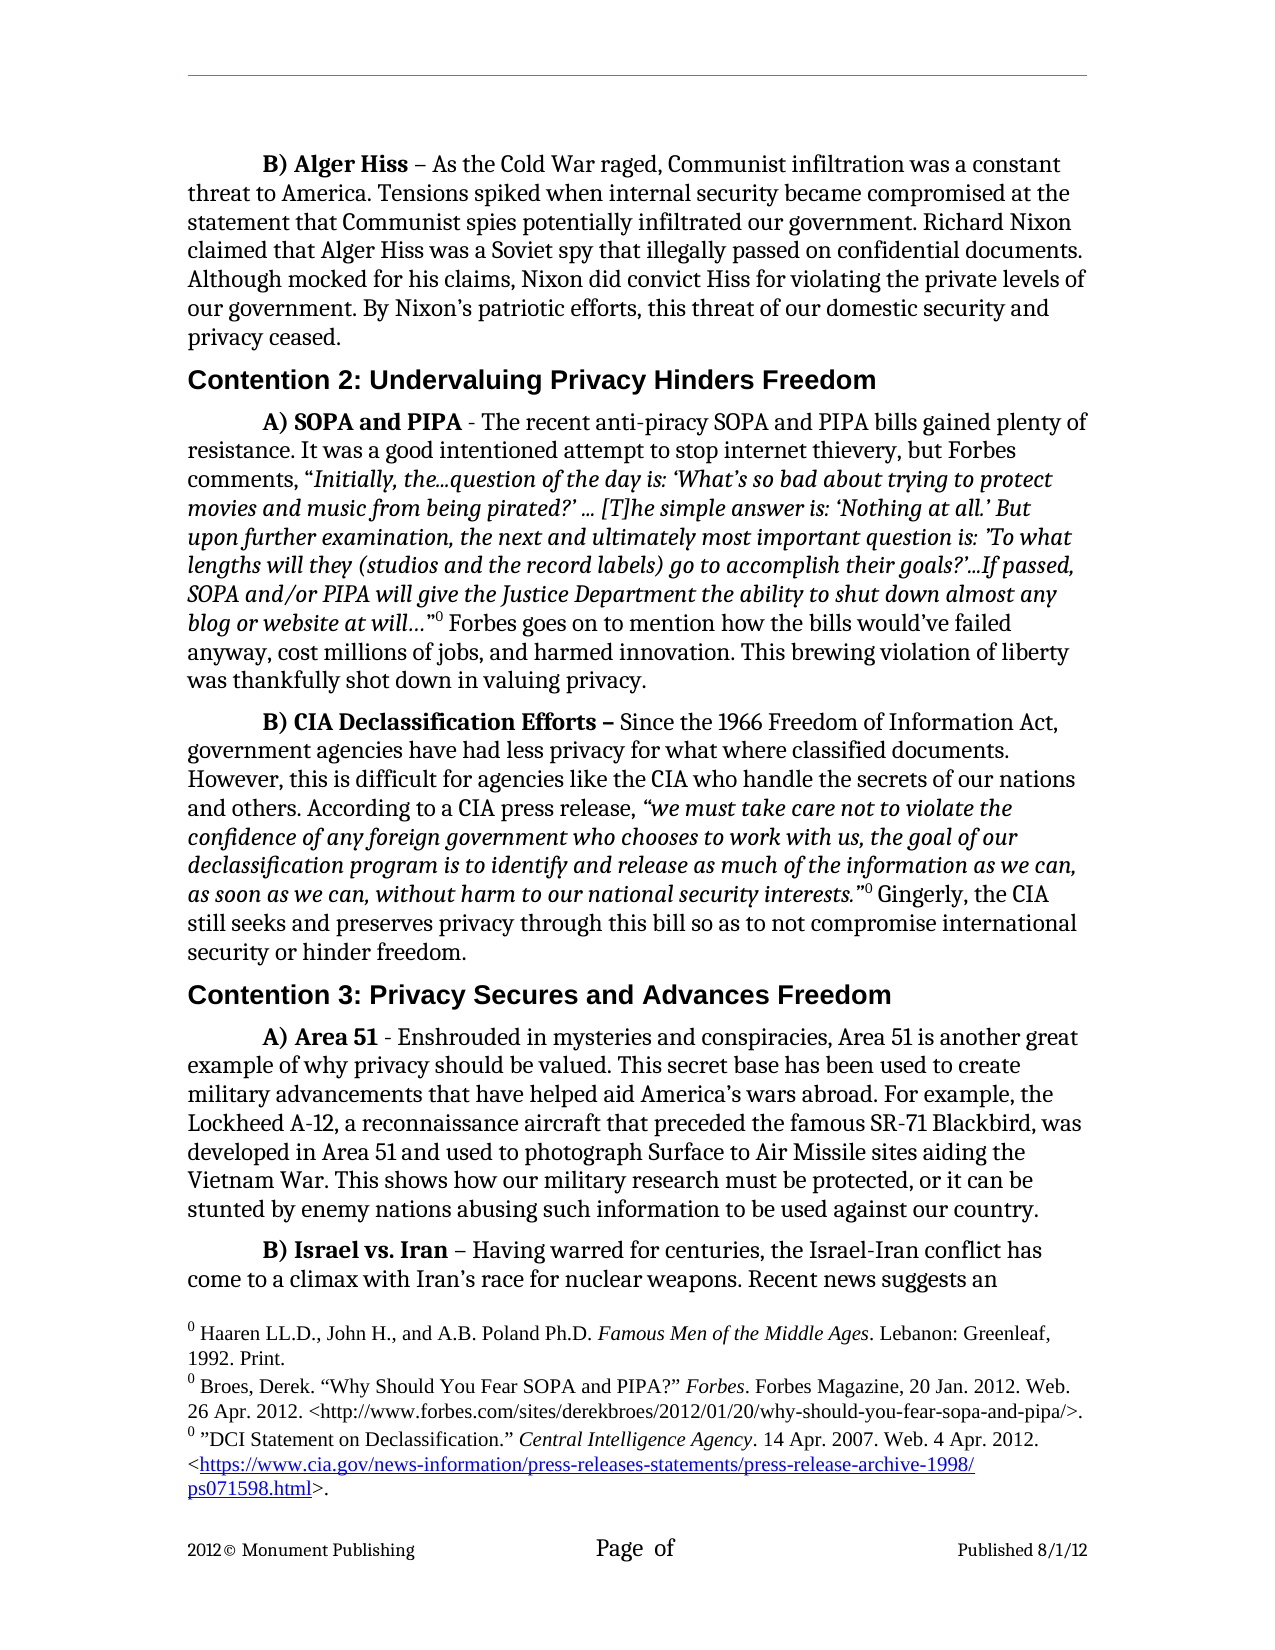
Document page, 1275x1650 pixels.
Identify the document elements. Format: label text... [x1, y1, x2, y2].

text A) Area 51 - Enshrouded in mysteries and conspiracies, Area 51 is another great example of why privacy should be valued. This secret base has been used to create military advancements that have helped aid America’s wars abroad. For example, the Lockheed A-12, a reconnaissance aircraft that preceded the famous SR-71 Blackbird, was developed in Area 51 and used to photograph Surface to Air Missile sites aiding the Vietnam War. This shows how our military research must be protected, or it can be stunted by enemy nations abusing such information to be used against our country. [187, 1022, 1087, 1224]
text Contention 3: Privacy Secures and Advances Freedom [187, 979, 1087, 1010]
text B) CIA Declassification Efforts – Since the 1966 Freedom of Information Act, government agencies have had less privacy for what where classified documents. However, this is difficult for agencies like the CIA who handle the secrets of our nations and others. According to a CIA press release, “we must take care not to violate the confidence of any foreign government who chooses to work with us, the goal of our declassification program is to identify and release as much of the information as we can, as soon as we can, without harm to our national security interests.” Gingerly, the CIA still seeks and preserves privacy through this bill so as to not compromise international security or hinder freedom. [187, 707, 1087, 966]
text Contention 2: Undervaluing Privacy Hinders Freedom [187, 364, 1087, 395]
text B) Alger Hiss – As the Cold War raged, Communist infiltration was a constant threat to America. Tensions spiked when internal security became compromised at the statement that Communist spies potentially infiltrated our government. Richard Nixon claimed that Alger Hiss was a Soviet spy that illegally passed on confidential documents. Although mocked for his claims, Nixon did convict Hiss for violating the private levels of our government. By Nixon’s patriotic efforts, this threat of our domestic security and privacy ceased. [187, 150, 1087, 351]
text A) SOPA and PIPA - The recent anti-piracy SOPA and PIPA bills gained plenty of resistance. It was a good intentioned attempt to stop internet thievery, but Forbes comments, “Initially, the...question of the day is: ‘What’s so bad about trying to protect movies and music from being pirated?’ ... [T]he simple answer is: ‘Nothing at all.’ But upon further examination, the next and ultimately most important question is: ’To what lengths will they (studios and the record labels) go to accomplish their goals?’...If passed, SOPA and/or PIPA will give the Justice Department the ability to shut down almost any blog or website at will…” Forbes goes on to mention how the bills would’ve failed anyway, cost millions of jobs, and harmed innovation. This brewing violation of liberty was thankfully shot down in valuing privacy. [187, 407, 1087, 695]
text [187, 1236, 1087, 1294]
